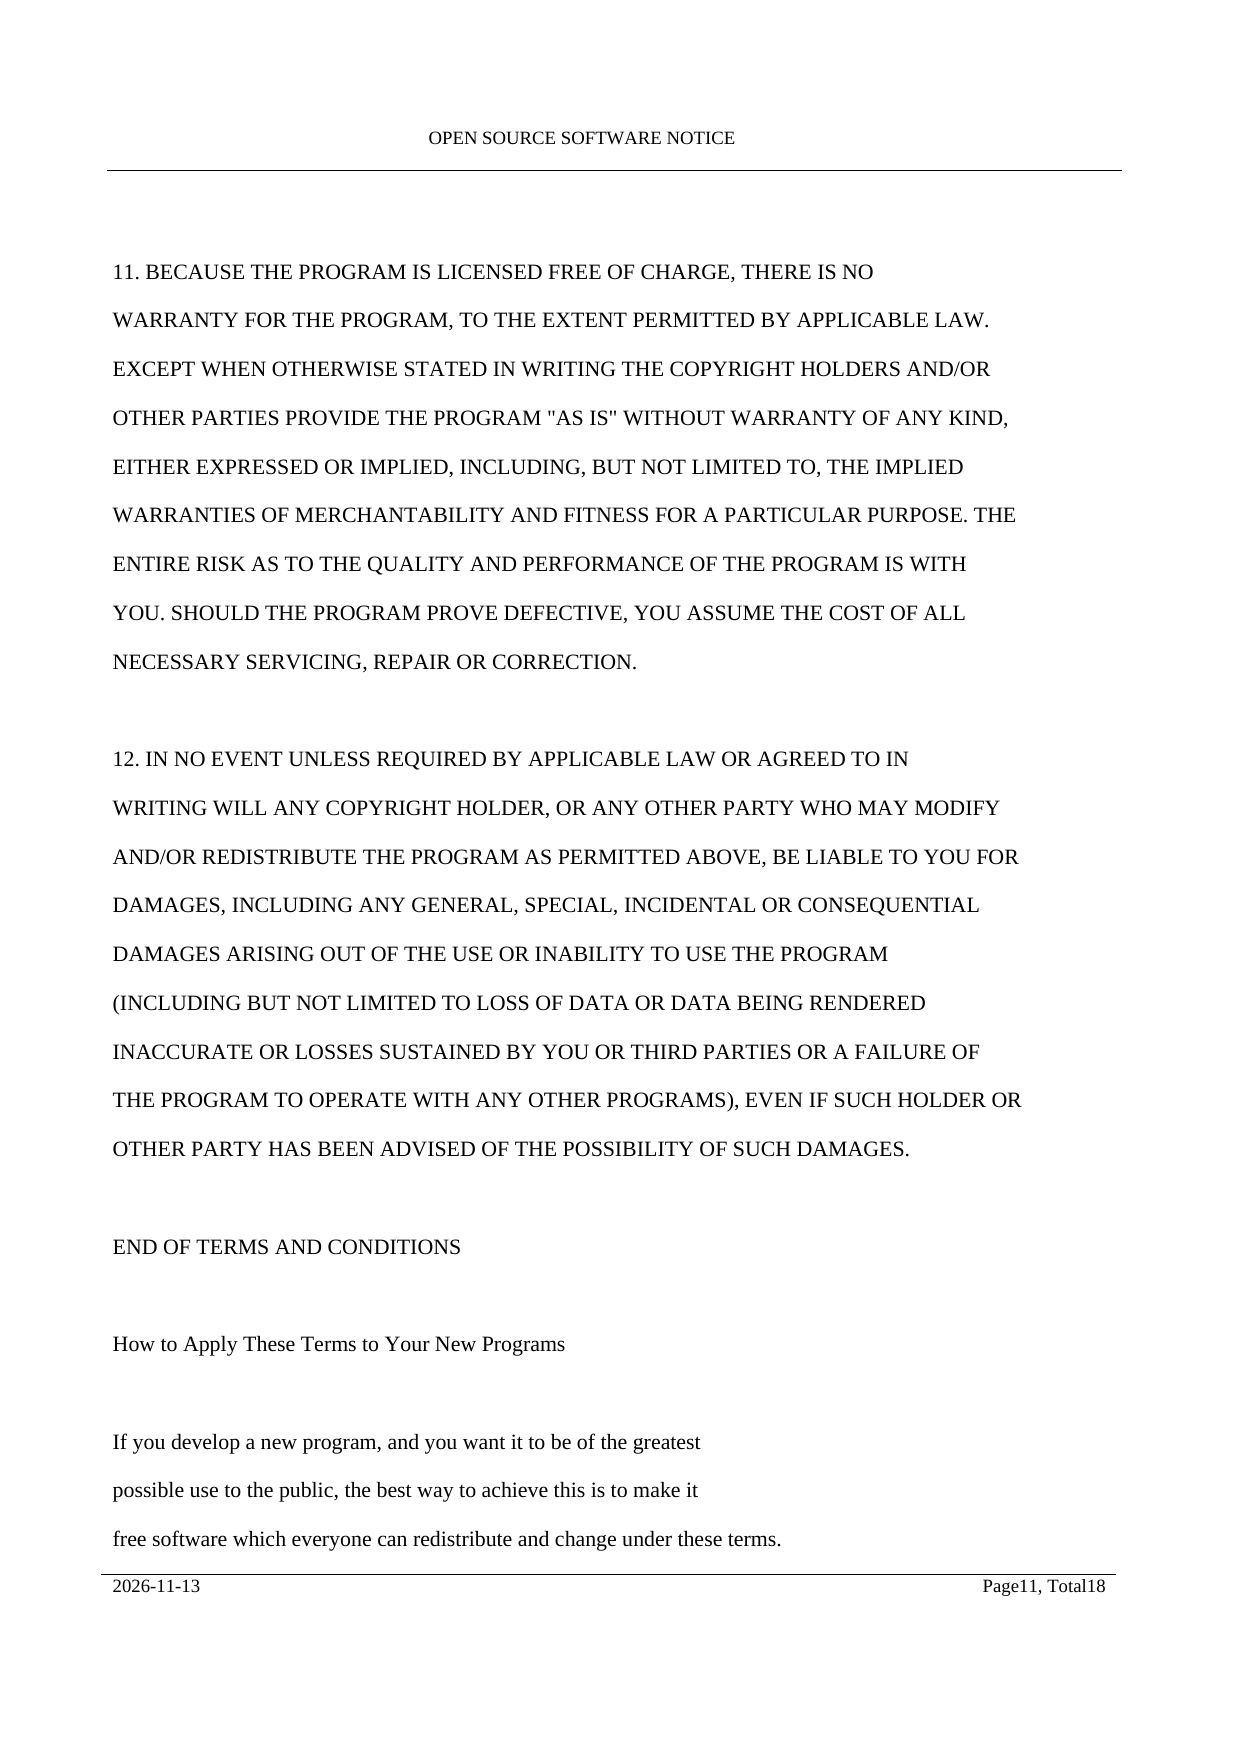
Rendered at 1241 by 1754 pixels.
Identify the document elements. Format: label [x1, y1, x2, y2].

text [112, 206, 1128, 1555]
